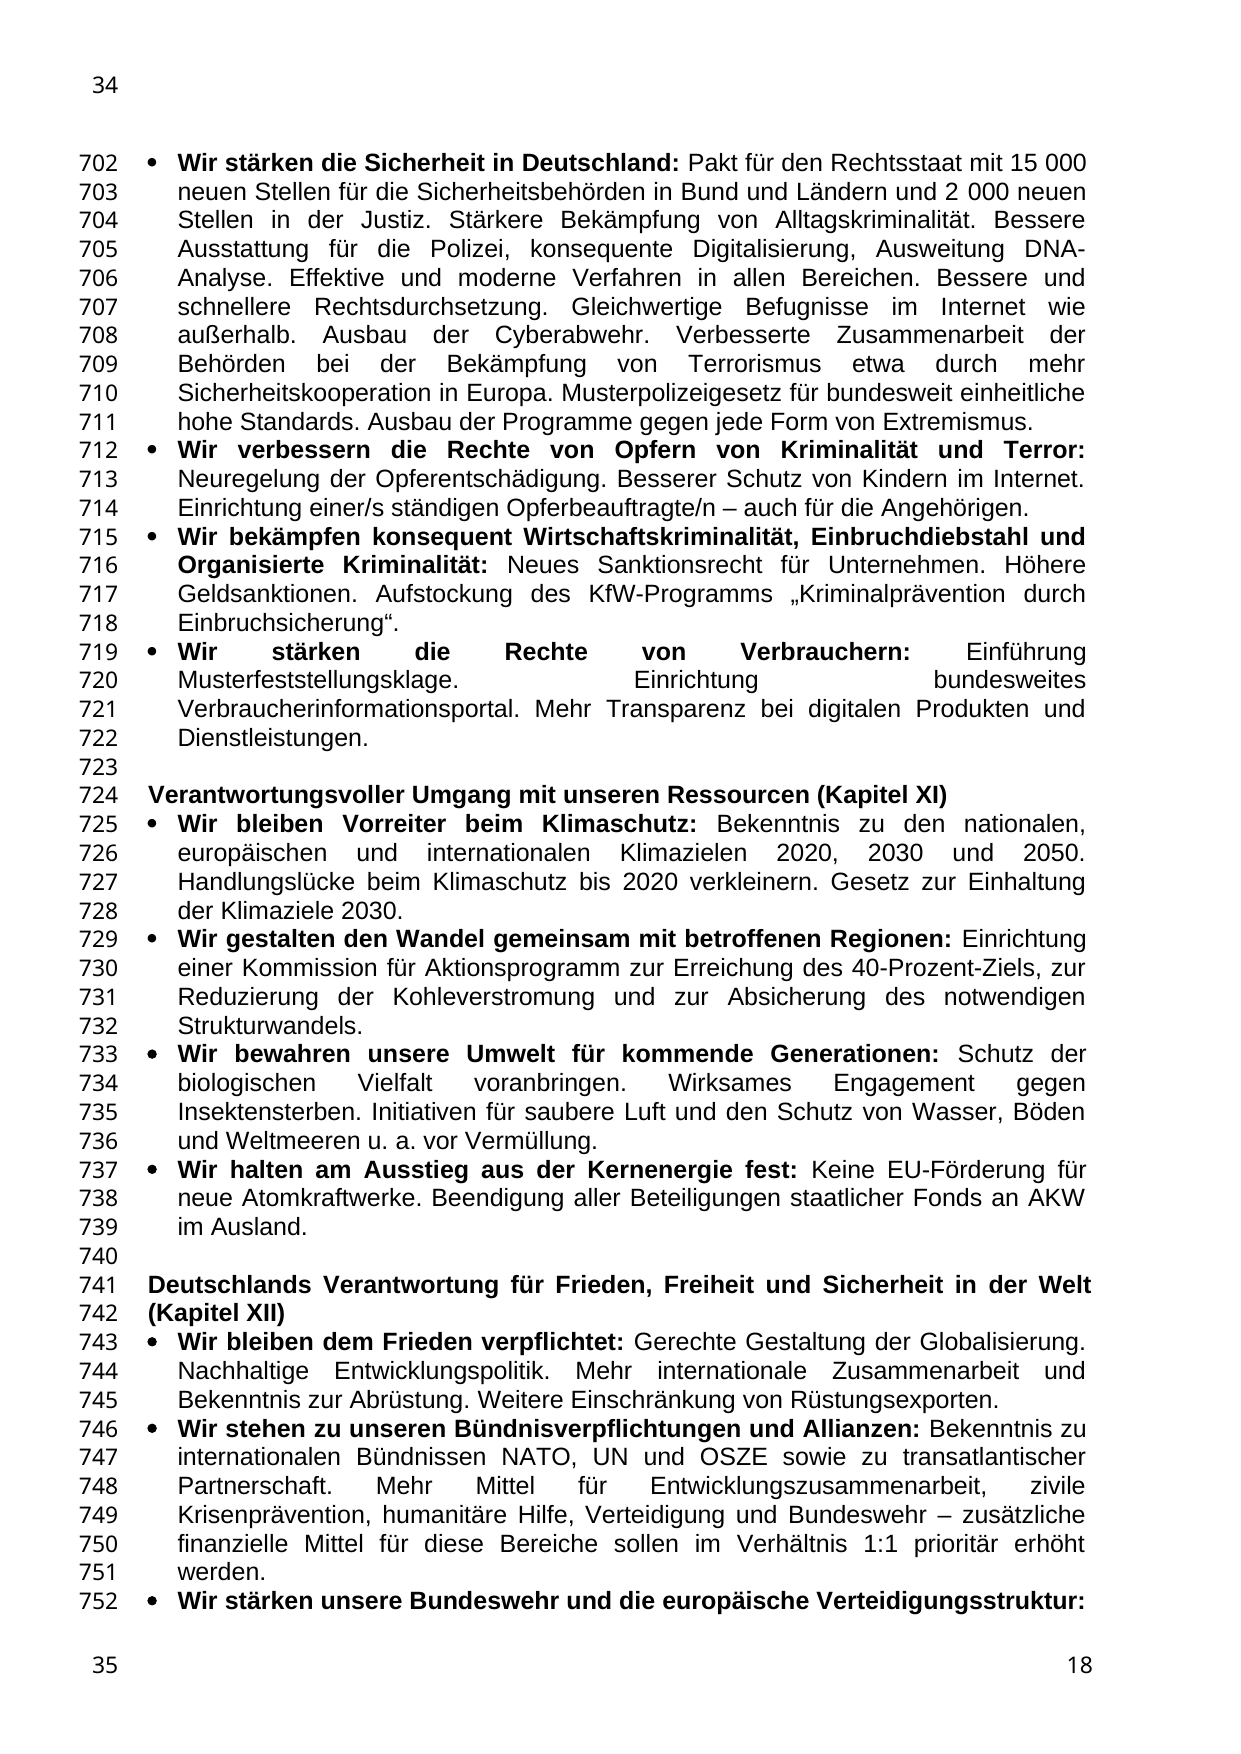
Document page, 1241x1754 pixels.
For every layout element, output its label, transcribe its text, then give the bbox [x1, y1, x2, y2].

list Wir bleiben Vorreiter beim Klimaschutz: Bekenntnis zu den nationalen, europäischen und internationalen Klimazielen 2020, 2030 und 2050. Handlungslücke beim Klimaschutz bis 2020 verkleinern. Gesetz zur Einhaltung der Klimaziele 2030. [148, 809, 1087, 924]
list Wir verbessern die Rechte von Opfern von Kriminalität und Terror: Neuregelung der Opferentschädigung. Besserer Schutz von Kindern im Internet. Einrichtung einer/s ständigen Opferbeauftragte/n – auch für die Angehörigen. [148, 435, 1087, 522]
list Wir gestalten den Wandel gemeinsam mit betroffenen Regionen: Einrichtung einer Kommission für Aktionsprogramm zur Erreichung des 40-Prozent-Ziels, zur Reduzierung der Kohleverstromung und zur Absicherung des notwendigen Strukturwandels. [148, 924, 1087, 1039]
list Wir stehen zu unseren Bündnisverpflichtungen und Allianzen: Bekenntnis zu internationalen Bündnissen NATO, UN und OSZE sowie zu transatlantischer Partnerschaft. Mehr Mittel für Entwicklungszusammenarbeit, zivile Krisenprävention, humanitäre Hilfe, Verteidigung und Bundeswehr – zusätzliche finanzielle Mittel für diese Bereiche sollen im Verhältnis 1:1 prioritär erhöht werden. [148, 1413, 1087, 1586]
list Wir stärken die Sicherheit in Deutschland: Pakt für den Rechtsstaat mit 15 000 neuen Stellen für die Sicherheitsbehörden in Bund und Ländern und 2 000 neuen Stellen in der Justiz. Stärkere Bekämpfung von Alltagskriminalität. Bessere Ausstattung für die Polizei, konsequente Digitalisierung, Ausweitung DNA-Analyse. Effektive und moderne Verfahren in allen Bereichen. Bessere und schnellere Rechtsdurchsetzung. Gleichwertige Befugnisse im Internet wie außerhalb. Ausbau der Cyberabwehr. Verbesserte Zusammenarbeit der Behörden bei der Bekämpfung von Terrorismus etwa durch mehr Sicherheitskooperation in Europa. Musterpolizeigesetz für bundesweit einheitliche hohe Standards. Ausbau der Programme gegen jede Form von Extremismus. [148, 148, 1087, 435]
list Wir bewahren unsere Umwelt für kommende Generationen: Schutz der biologischen Vielfalt voranbringen. Wirksames Engagement gegen Insektensterben. Initiativen für saubere Luft und den Schutz von Wasser, Böden und Weltmeeren u. a. vor Vermüllung. [148, 1039, 1087, 1154]
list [148, 1586, 1087, 1615]
list Wir halten am Ausstieg aus der Kernenergie fest: Keine EU-Förderung für neue Atomkraftwerke. Beendigung aller Beteiligungen staatlicher Fonds an AKW im Ausland. [148, 1154, 1087, 1241]
text Verantwortungsvoller Umgang mit unseren Ressourcen (Kapitel XI) [148, 781, 1093, 809]
list Wir bleiben dem Frieden verpflichtet: Gerechte Gestaltung der Globalisierung. Nachhaltige Entwicklungspolitik. Mehr internationale Zusammenarbeit und Bekenntnis zur Abrüstung. Weitere Einschränkung von Rüstungsexporten. [148, 1327, 1087, 1413]
list Wir stärken die Rechte von Verbrauchern: Einführung Musterfeststellungsklage. Einrichtung bundesweites Verbraucherinformationsportal. Mehr Transparenz bei digitalen Produkten und Dienstleistungen. [148, 637, 1087, 752]
text Deutschlands Verantwortung für Frieden, Freiheit und Sicherheit in der Welt (Kapitel XII) [148, 1270, 1093, 1327]
list Wir bekämpfen konsequent Wirtschaftskriminalität, Einbruchdiebstahl und Organisierte Kriminalität: Neues Sanktionsrecht für Unternehmen. Höhere Geldsanktionen. Aufstockung des KfW-Programms „Kriminalprävention durch Einbruchsicherung“. [148, 522, 1087, 637]
